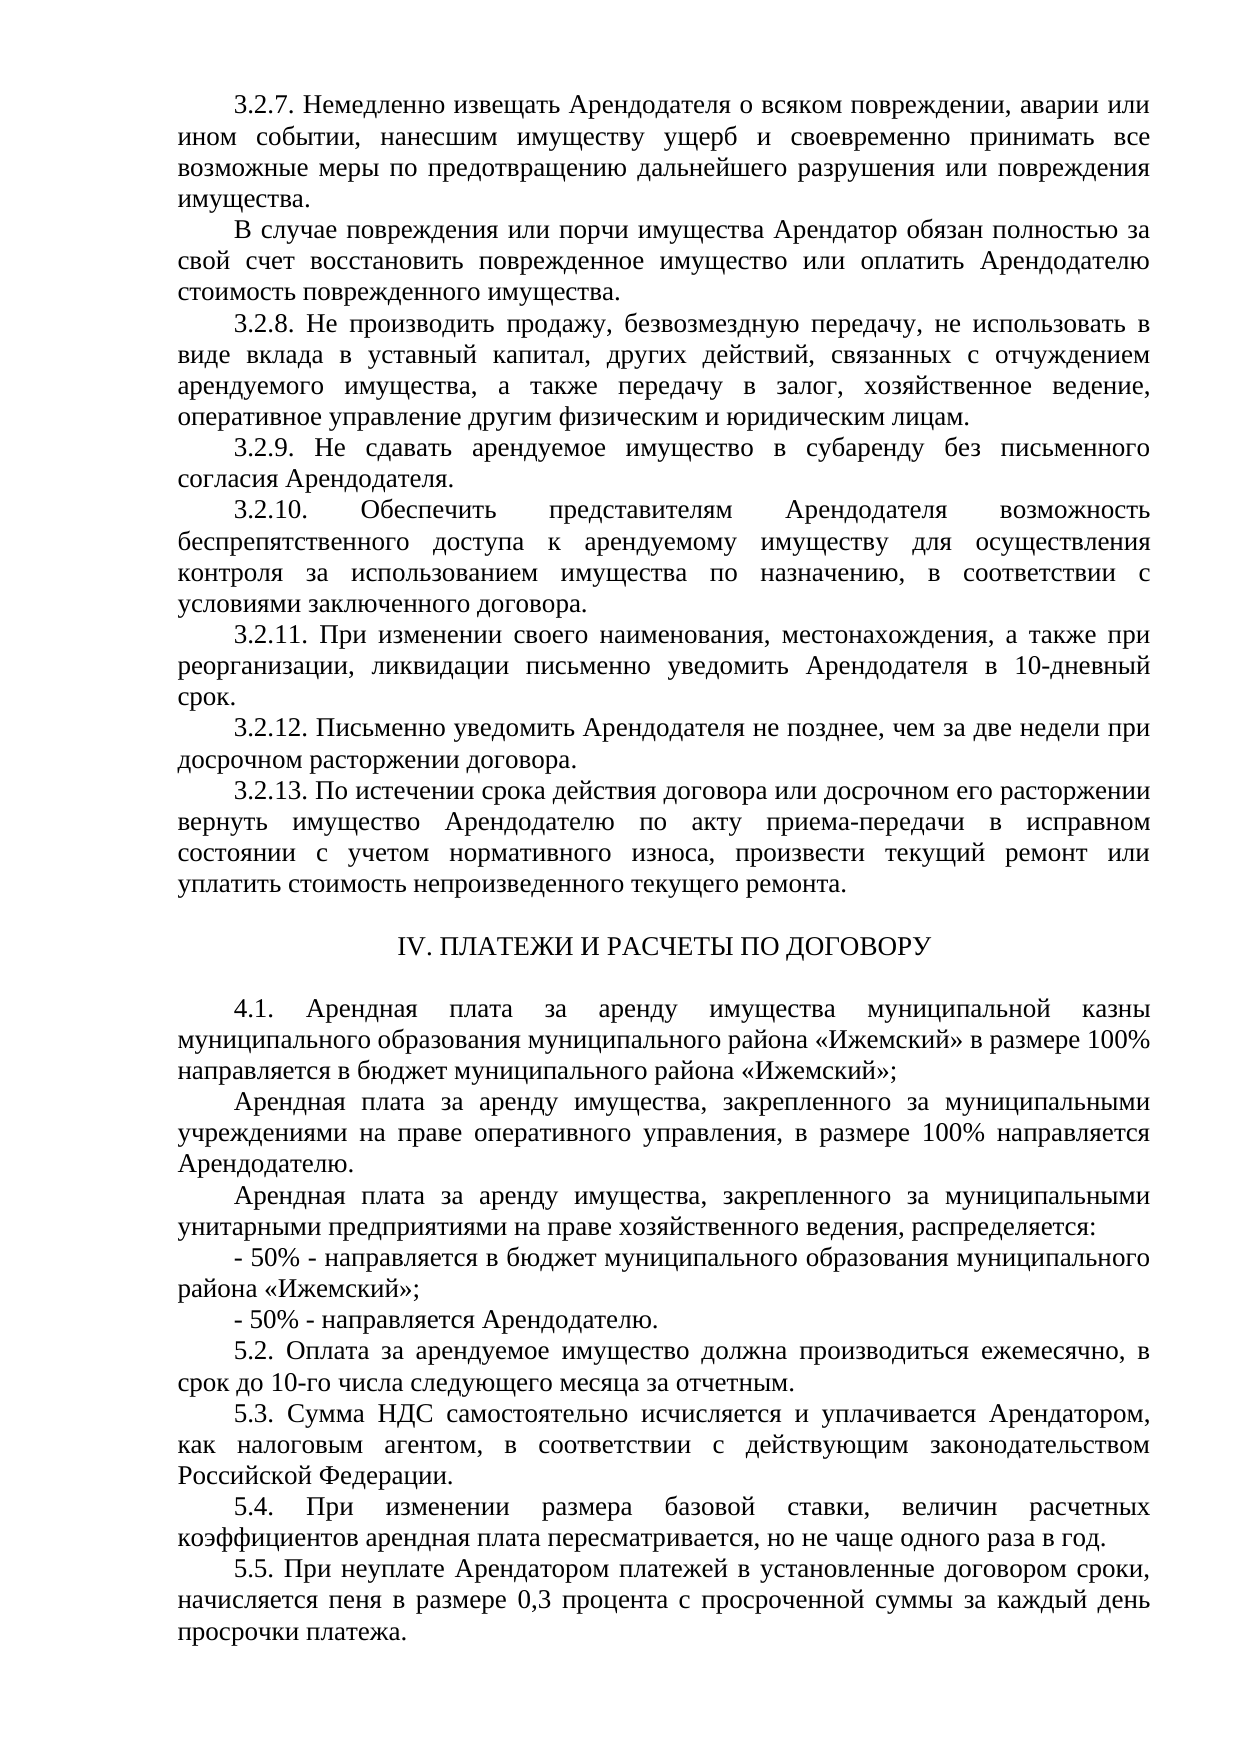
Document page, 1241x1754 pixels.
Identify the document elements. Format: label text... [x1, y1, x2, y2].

text 3.2.11. При изменении своего наименования, местонахождения, а также при реорганизации, ликвидации письменно уведомить Арендодателя в 10-дневный срок. [177, 618, 1152, 712]
text 3.2.9. Не сдавать арендуемое имущество в субаренду без письменного согласия Арендодателя. [177, 431, 1152, 493]
text 4.1. Арендная плата за аренду имущества муниципальной казны муниципального образования муниципального района «Ижемский» в размере 100% направляется в бюджет муниципального района «Ижемский»; [177, 992, 1152, 1085]
text 5.4. При изменении размера базовой ставки, величин расчетных коэффициентов арендная плата пересматривается, но не чаще одного раза в год. [177, 1490, 1152, 1552]
text 3.2.12. Письменно уведомить Арендодателя не позднее, чем за две недели при досрочном расторжении договора. [177, 712, 1152, 774]
text - 50% - направляется в бюджет муниципального образования муниципального района «Ижемский»; [177, 1241, 1152, 1303]
text 3.2.10. Обеспечить представителям Арендодателя возможность беспрепятственного доступа к арендуемому имуществу для осуществления контроля за использованием имущества по назначению, в соответствии с условиями заключенного договора. [177, 493, 1152, 618]
text Арендная плата за аренду имущества, закрепленного за муниципальными учреждениями на праве оперативного управления, в размере 100% направляется Арендодателю. [177, 1085, 1152, 1179]
text IV. ПЛАТЕЖИ И РАСЧЕТЫ ПО ДОГОВОРУ [177, 929, 1152, 961]
text 3.2.13. По истечении срока действия договора или досрочном его расторжении вернуть имущество Арендодателю по акту приема-передачи в исправном состоянии с учетом нормативного износа, произвести текущий ремонт или уплатить стоимость непроизведенного текущего ремонта. [177, 774, 1152, 898]
text 5.2. Оплата за арендуемое имущество должна производиться ежемесячно, в срок до 10-го числа следующего месяца за отчетным. [177, 1334, 1152, 1397]
text 5.3. Сумма НДС самостоятельно исчисляется и уплачивается Арендатором, как налоговым агентом, в соответствии с действующим законодательством Российской Федерации. [177, 1397, 1152, 1490]
text В случае повреждения или порчи имущества Арендатор обязан полностью за свой счет восстановить поврежденное имущество или оплатить Арендодателю стоимость поврежденного имущества. [177, 213, 1152, 307]
text 5.5. При неуплате Арендатором платежей в установленные договором сроки, начисляется пеня в размере 0,3 процента с просроченной суммы за каждый день просрочки платежа. [177, 1552, 1152, 1646]
text 3.2.7. Немедленно извещать Арендодателя о всяком повреждении, аварии или ином событии, нанесшим имуществу ущерб и своевременно принимать все возможные меры по предотвращению дальнейшего разрушения или повреждения имущества. [177, 89, 1152, 213]
text Арендная плата за аренду имущества, закрепленного за муниципальными унитарными предприятиями на праве хозяйственного ведения, распределяется: [177, 1179, 1152, 1241]
text 3.2.8. Не производить продажу, безвозмездную передачу, не использовать в виде вклада в уставный капитал, других действий, связанных с отчуждением арендуемого имущества, а также передачу в залог, хозяйственное ведение, оперативное управление другим физическим и юридическим лицам. [177, 307, 1152, 431]
text - 50% - направляется Арендодателю. [177, 1303, 1152, 1334]
